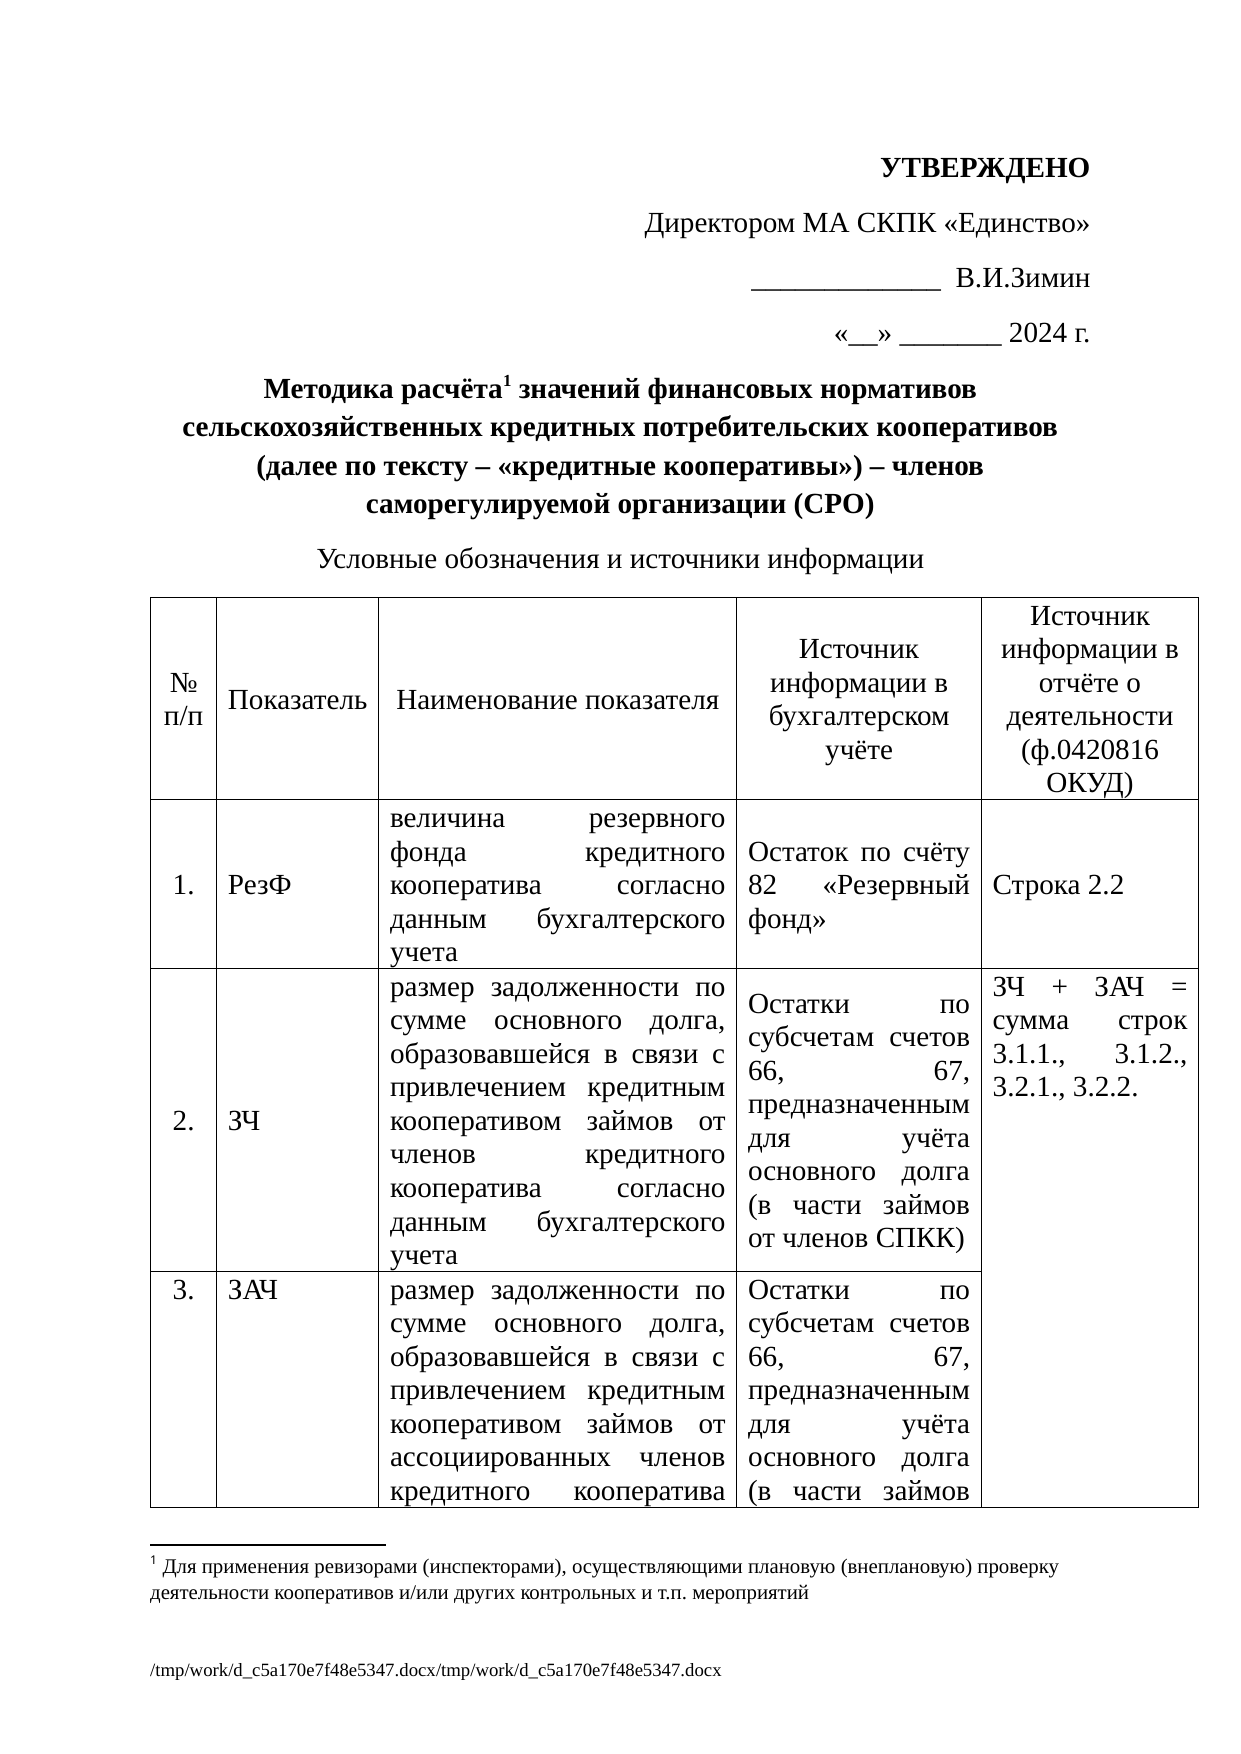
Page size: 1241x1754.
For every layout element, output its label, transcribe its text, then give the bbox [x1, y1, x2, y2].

text Директором МА СКПК «Единство» [150, 205, 1090, 239]
text Методика расчёта значений финансовых нормативов сельскохозяйственных кредитных потребительских кооперативов (далее по тексту – «кредитные кооперативы») – членов саморегулируемой организации (СРО) [150, 371, 1090, 520]
table_header Источник информации в бухгалтерском учёте [737, 598, 981, 799]
table_header № п/п [151, 598, 216, 799]
table_header Показатель [217, 598, 378, 799]
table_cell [737, 1272, 981, 1507]
table_cell 2. [151, 969, 216, 1271]
table_cell РезФ [217, 800, 378, 968]
text _____________ В.И.Зимин [150, 260, 1090, 294]
table_cell Остатки по субсчетам счетов 66, 67, предназначенным для учёта основного долга (в части займов от членов СПКК) [737, 969, 981, 1271]
text УТВЕРЖДЕНО [150, 150, 1090, 183]
text Условные обозначения и источники информации [150, 542, 1090, 575]
table_cell размер задолженности по сумме основного долга, образовавшейся в связи с привлечением кредитным кооперативом займов от членов кредитного кооператива согласно данным бухгалтерского учета [379, 969, 736, 1271]
table_header Наименование показателя [379, 598, 736, 799]
table_cell ЗАЧ [217, 1272, 378, 1507]
table_header Источник информации в отчёте о деятельности (ф.0420816 ОКУД) [982, 598, 1198, 799]
table_cell ЗЧ + ЗАЧ = сумма строк 3.1.1., 3.1.2., 3.2.1., 3.2.2. [982, 969, 1198, 1507]
table_cell Остаток по счёту 82 «Резервный фонд» [737, 800, 981, 968]
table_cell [379, 1272, 736, 1507]
table_cell 1. [151, 800, 216, 968]
text «__» _______ 2024 г. [150, 316, 1090, 349]
table_cell Строка 2.2 [982, 800, 1198, 968]
table_cell ЗЧ [217, 969, 378, 1271]
table_cell 3. [151, 1272, 216, 1507]
table_cell величина резервного фонда кредитного кооператива согласно данным бухгалтерского учета [379, 800, 736, 968]
